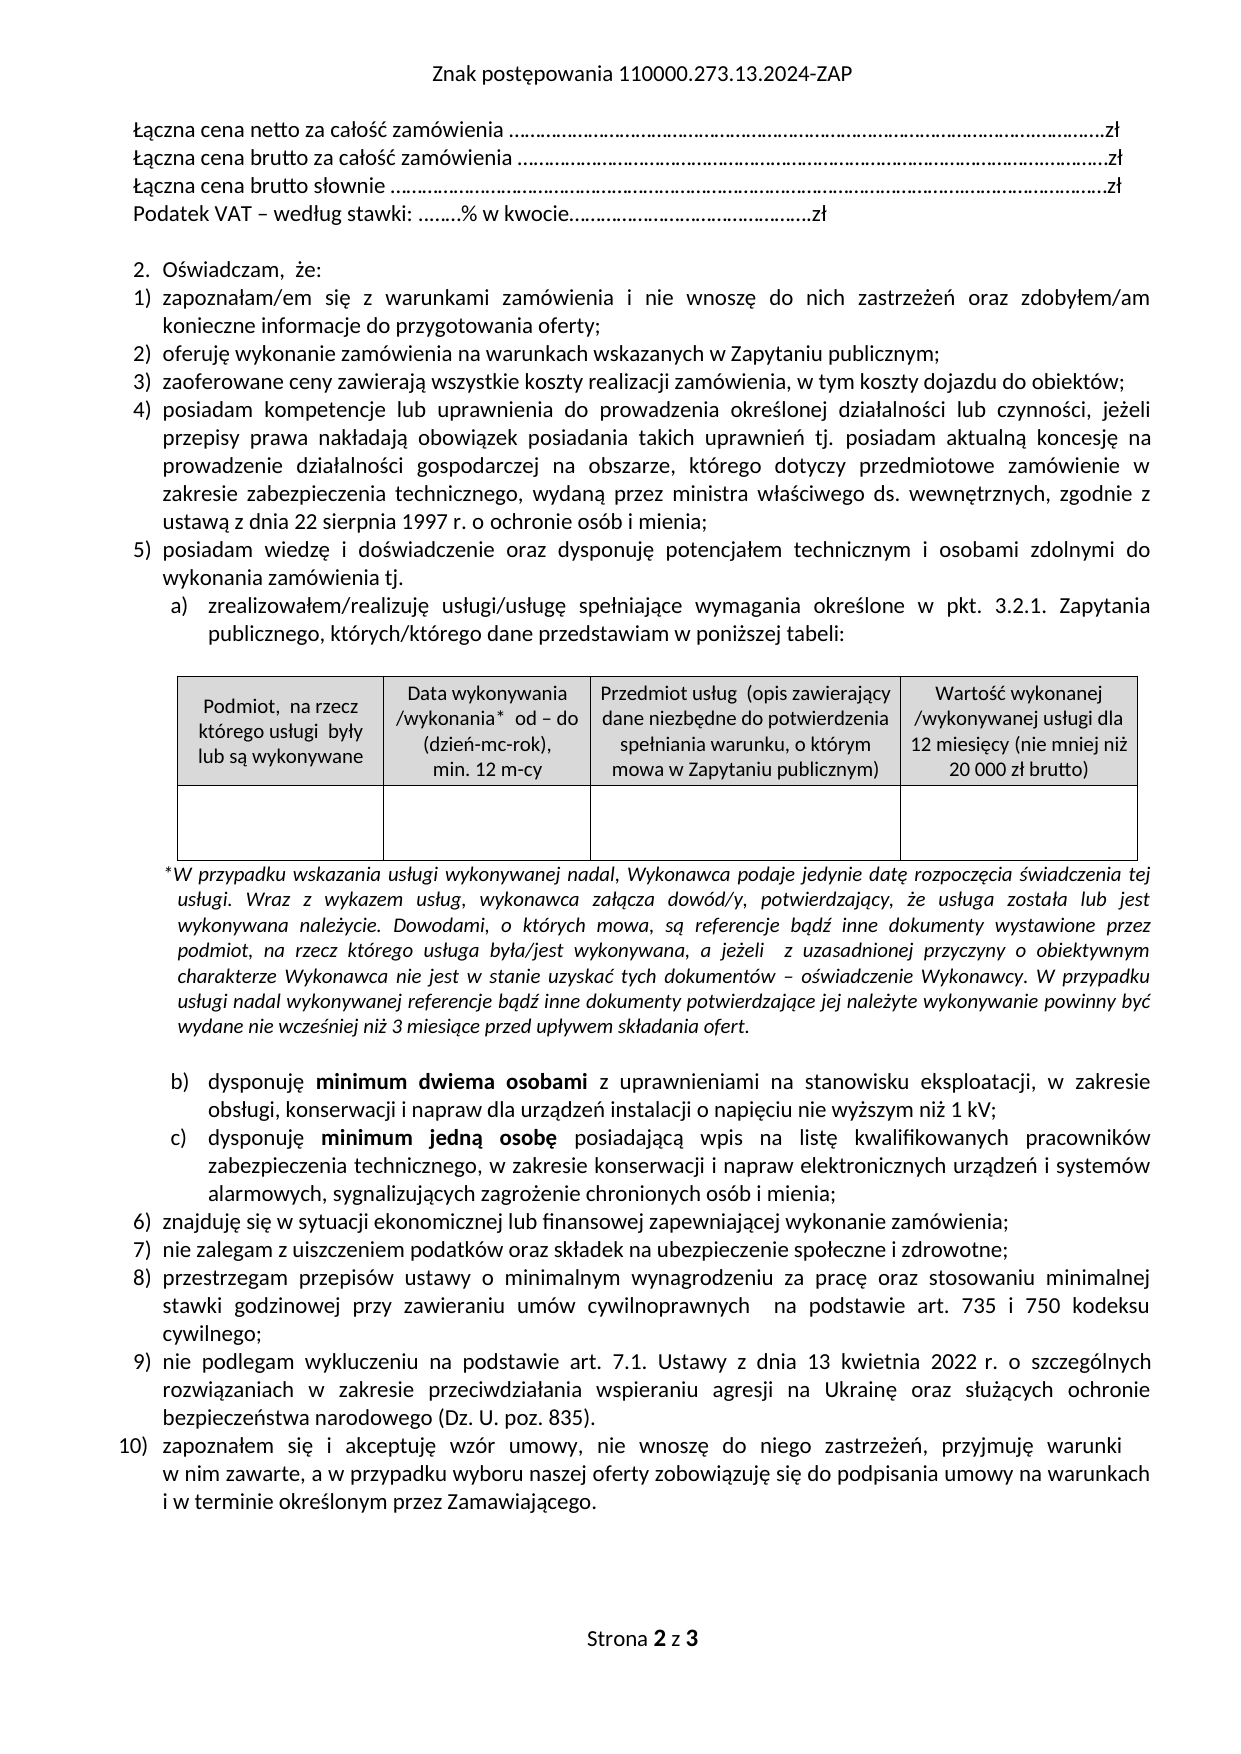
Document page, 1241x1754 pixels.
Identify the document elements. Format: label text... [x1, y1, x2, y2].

list Podatek VAT – według stawki: ..……% w kwocie……………………………………….zł [133, 199, 1152, 227]
list przestrzegam przepisów ustawy o minimalnym wynagrodzeniu za pracę oraz stosowaniu minimalnej stawki godzinowej przy zawieraniu umów cywilnoprawnych na podstawie art. 735 i 750 kodeksu cywilnego; [133, 1263, 1152, 1347]
list dysponuję minimum jedną osobę posiadającą wpis na listę kwalifikowanych pracowników zabezpieczenia technicznego, w zakresie konserwacji i napraw elektronicznych urządzeń i systemów alarmowych, sygnalizujących zagrożenie chronionych osób i mienia; [170, 1123, 1152, 1207]
table_header Podmiot, na rzecz którego usługi były lub są wykonywane [178, 677, 383, 785]
list Łączna cena brutto słownie ……………………………………………………………………………………………….………………………zł [133, 171, 1152, 199]
text *W przypadku wskazania usługi wykonywanej nadal, Wykonawca podaje jedynie datę rozpoczęcia świadczenia tej usługi. Wraz z wykazem usług, wykonawca załącza dowód/y, potwierdzający, że usługa została lub jest wykonywana należycie. Dowodami, o których mowa, są referencje bądź inne dokumenty wystawione przez podmiot, na rzecz którego usługa była/jest wykonywana, a jeżeli z uzasadnionej przyczyny o obiektywnym charakterze Wykonawca nie jest w stanie uzyskać tych dokumentów – oświadczenie Wykonawcy. W przypadku usługi nadal wykonywanej referencje bądź inne dokumenty potwierdzające jej należyte wykonywanie powinny być wydane nie wcześniej niż 3 miesiące przed upływem składania ofert. [162, 861, 1152, 1039]
table_cell [384, 786, 590, 860]
list znajduję się w sytuacji ekonomicznej lub finansowej zapewniającej wykonanie zamówienia; [133, 1207, 1152, 1235]
table_cell [901, 786, 1137, 860]
text Łączna cena netto za całość zamówienia ……………………………………………………………………………………….………….zł [133, 115, 1152, 143]
list zapoznałam/em się z warunkami zamówienia i nie wnoszę do nich zastrzeżeń oraz zdobyłem/am konieczne informacje do przygotowania oferty; [133, 283, 1152, 339]
list posiadam wiedzę i doświadczenie oraz dysponuję potencjałem technicznym i osobami zdolnymi do wykonania zamówienia tj. [133, 536, 1152, 592]
list zrealizowałem/realizuję usługi/usługę spełniające wymagania określone w pkt. 3.2.1. Zapytania publicznego, których/którego dane przedstawiam w poniższej tabeli: [170, 592, 1152, 648]
list nie zalegam z uiszczeniem podatków oraz składek na ubezpieczenie społeczne i zdrowotne; [133, 1235, 1152, 1263]
list Oświadczam, że: [133, 255, 1152, 283]
list posiadam kompetencje lub uprawnienia do prowadzenia określonej działalności lub czynności, jeżeli przepisy prawa nakładają obowiązek posiadania takich uprawnień tj. posiadam aktualną koncesję na prowadzenie działalności gospodarczej na obszarze, którego dotyczy przedmiotowe zamówienie w zakresie zabezpieczenia technicznego, wydaną przez ministra właściwego ds. wewnętrznych, zgodnie z ustawą z dnia 22 sierpnia 1997 r. o ochronie osób i mienia; [133, 395, 1152, 536]
table_header Przedmiot usług (opis zawierający dane niezbędne do potwierdzenia spełniania warunku, o którym mowa w Zapytaniu publicznym) [591, 677, 900, 785]
list zapoznałem się i akceptuję wzór umowy, nie wnoszę do niego zastrzeżeń, przyjmuję warunki w nim zawarte, a w przypadku wyboru naszej oferty zobowiązuję się do podpisania umowy na warunkach i w terminie określonym przez Zamawiającego. [118, 1431, 1152, 1516]
table_header Data wykonywania /wykonania* od – do (dzień-mc-rok), min. 12 m-cy [384, 677, 590, 785]
table_header Wartość wykonanej /wykonywanej usługi dla 12 miesięcy (nie mniej niż 20 000 zł brutto) [901, 677, 1137, 785]
list oferuję wykonanie zamówienia na warunkach wskazanych w Zapytaniu publicznym; [133, 339, 1152, 367]
list Łączna cena brutto za całość zamówienia ……………………………………………………………………………………….…………zł [133, 143, 1152, 171]
table_cell [178, 786, 383, 860]
list zaoferowane ceny zawierają wszystkie koszty realizacji zamówienia, w tym koszty dojazdu do obiektów; [133, 367, 1152, 395]
list dysponuję minimum dwiema osobami z uprawnieniami na stanowisku eksploatacji, w zakresie obsługi, konserwacji i napraw dla urządzeń instalacji o napięciu nie wyższym niż 1 kV; [170, 1067, 1152, 1123]
list nie podlegam wykluczeniu na podstawie art. 7.1. Ustawy z dnia 13 kwietnia 2022 r. o szczególnych rozwiązaniach w zakresie przeciwdziałania wspieraniu agresji na Ukrainę oraz służących ochronie bezpieczeństwa narodowego (Dz. U. poz. 835). [133, 1347, 1152, 1431]
table_cell [591, 786, 900, 860]
